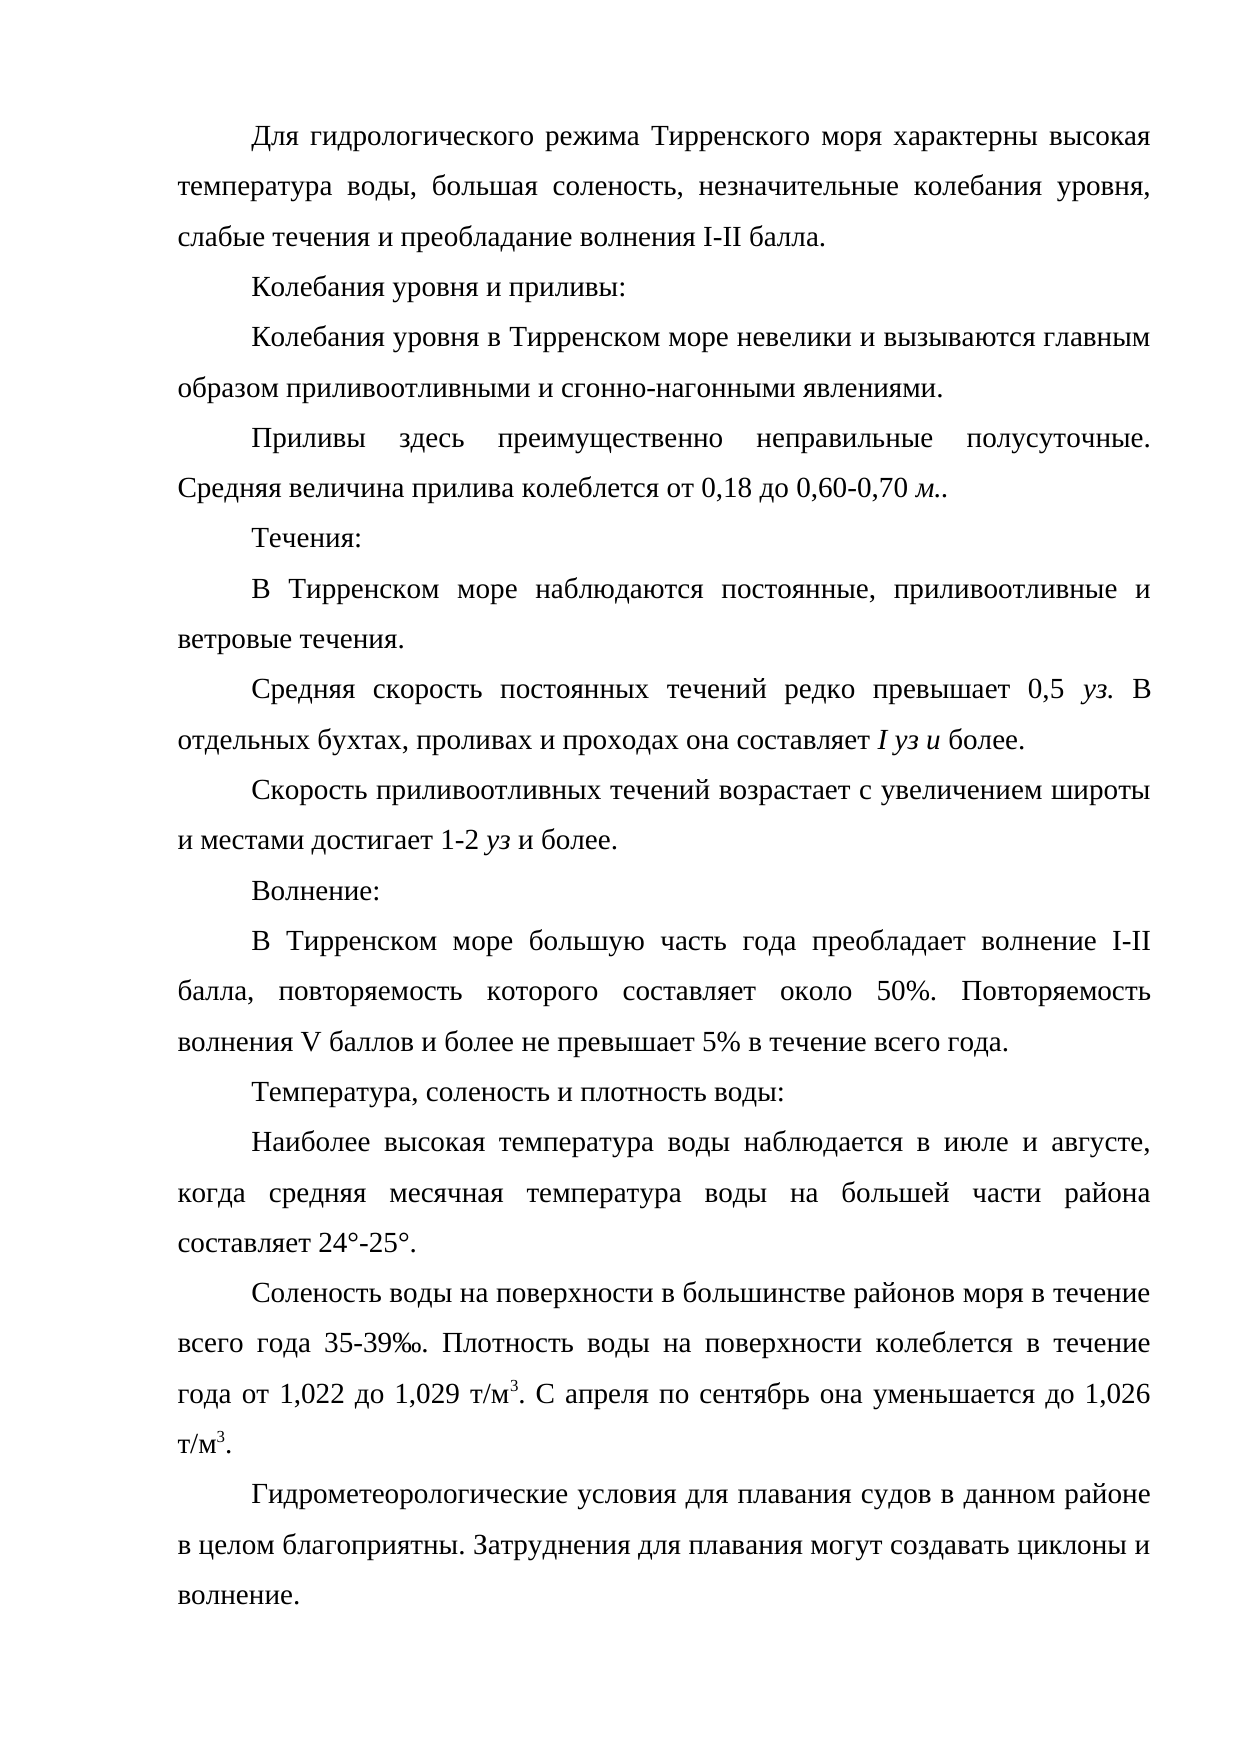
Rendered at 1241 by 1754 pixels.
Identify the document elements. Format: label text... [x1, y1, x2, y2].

text Приливы здесь преимущественно неправильные полусуточные. Средняя величина прилива колеблется от 0,18 до 0,60-0,70 м.. [177, 420, 1152, 504]
text Скорость приливоотливных течений возрастает с увеличением широты и местами достигает 1-2 уз и более. [177, 772, 1152, 856]
text Гидрометеорологические условия для плавания судов в данном районе в целом благоприятны. Затруднения для плавания могут создавать циклоны и волнение. [177, 1477, 1152, 1611]
text Волнение: [177, 873, 1152, 906]
text Соленость воды на поверхности в большинстве районов моря в течение всего года 35-39‰. Плотность воды на поверхности колеблется в течение года от 1,022 до 1,029 т/м3. С апреля по сентябрь она уменьшается до 1,026 т/м3. [177, 1275, 1152, 1460]
text Колебания уровня в Тирренском море невелики и вызываются главным образом приливоотливными и сгонно-нагонными явлениями. [177, 319, 1152, 403]
text Колебания уровня и приливы: [177, 269, 1152, 303]
text Для гидрологического режима Тирренского моря характерны высокая температура воды, большая соленость, незначительные колебания уровня, слабые течения и преобладание волнения I-II балла. [177, 118, 1152, 252]
text Средняя скорость постоянных течений редко превышает 0,5 уз. В отдельных бухтах, проливах и проходах она составляет I уз и более. [177, 672, 1152, 755]
text Течения: [177, 521, 1152, 554]
text Наиболее высокая температура воды наблюдается в июле и августе, когда средняя месячная температура воды на большей части района составляет 24°-25°. [177, 1124, 1152, 1258]
text В Тирренском море большую часть года преобладает волнение I-II балла, повторяемость которого составляет около 50%. Повторяемость волнения V баллов и более не превышает 5% в течение всего года. [177, 923, 1152, 1057]
text В Тирренском море наблюдаются постоянные, приливоотливные и ветровые течения. [177, 571, 1152, 655]
text Температура, соленость и плотность воды: [177, 1074, 1152, 1108]
